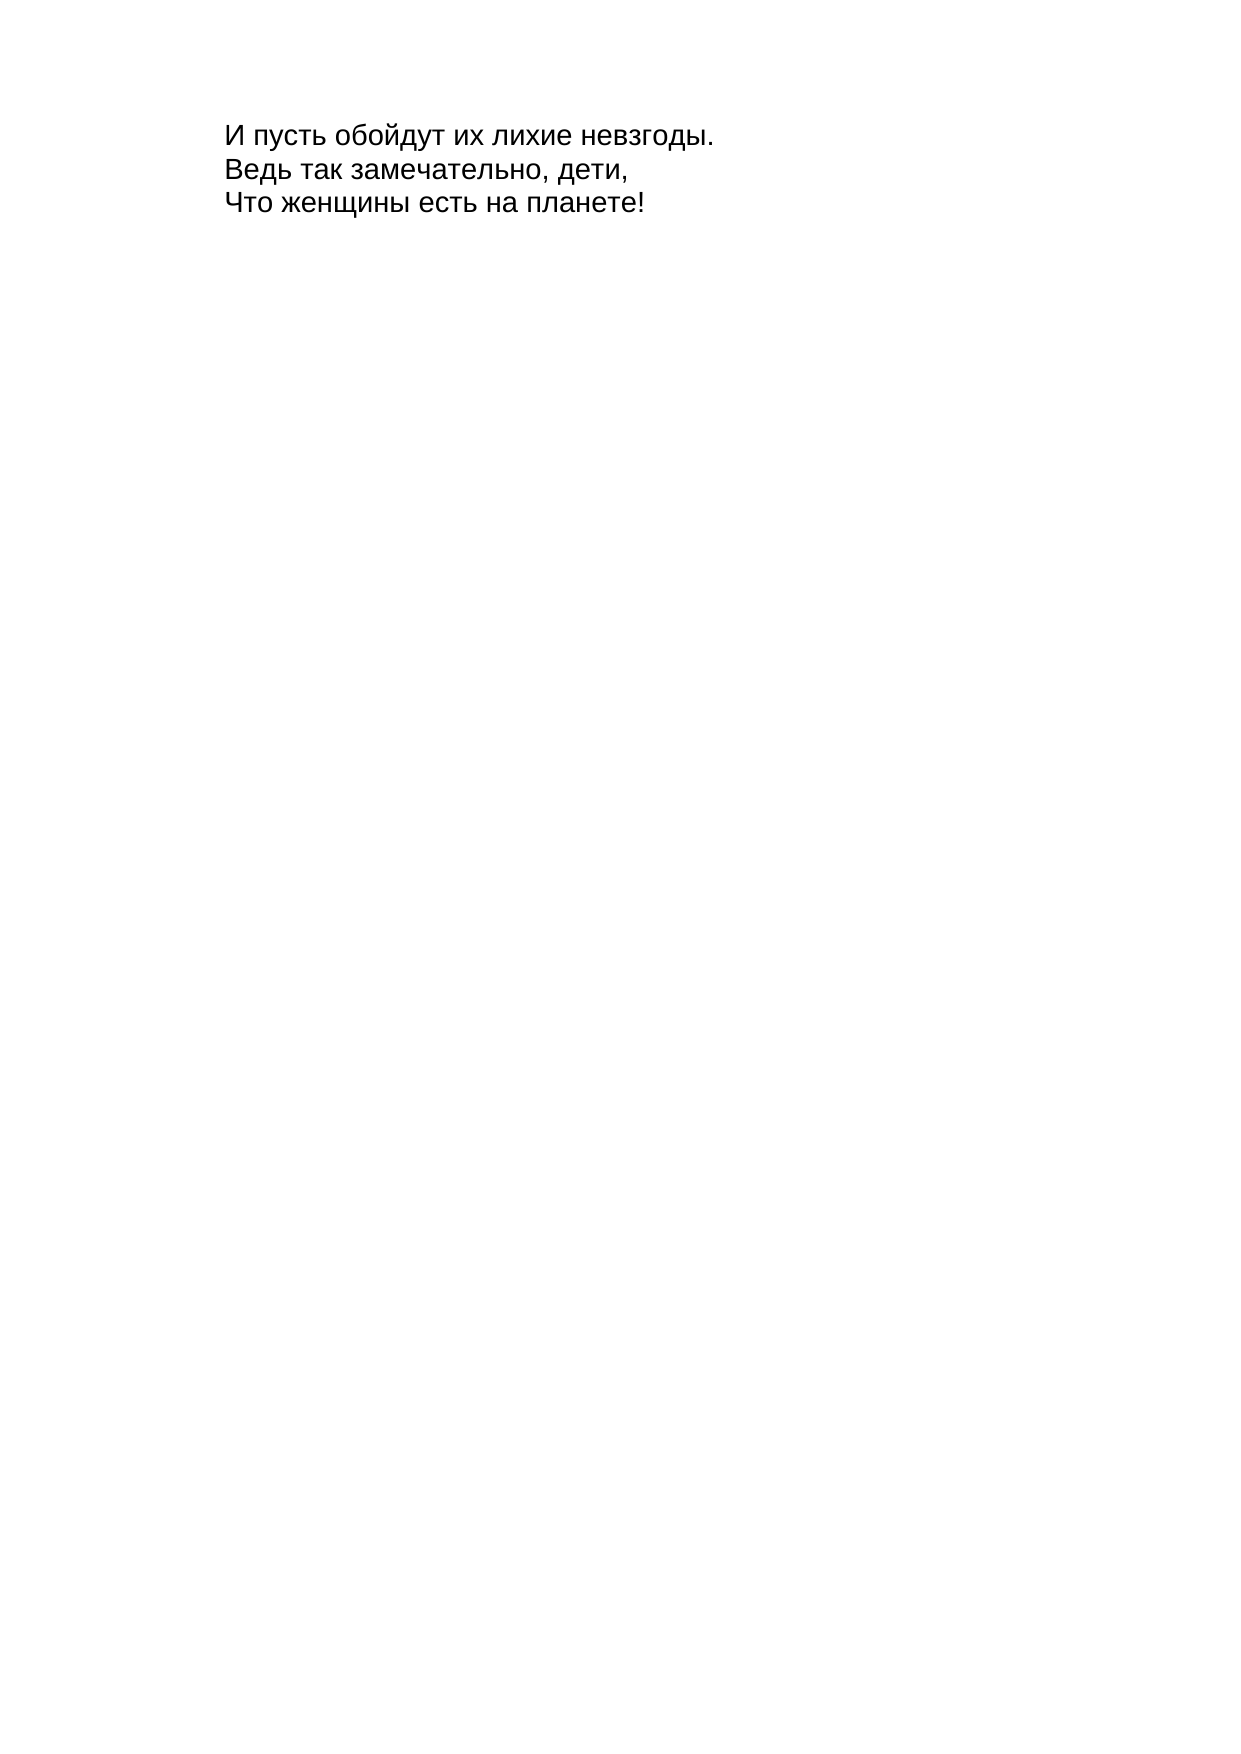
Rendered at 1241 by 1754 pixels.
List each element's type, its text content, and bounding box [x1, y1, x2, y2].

text И пусть обойдут их лихие невзгоды. [177, 118, 1152, 152]
text Ведь так замечательно, дети, [177, 152, 1152, 185]
text Что женщины есть на планете! [177, 185, 1152, 219]
